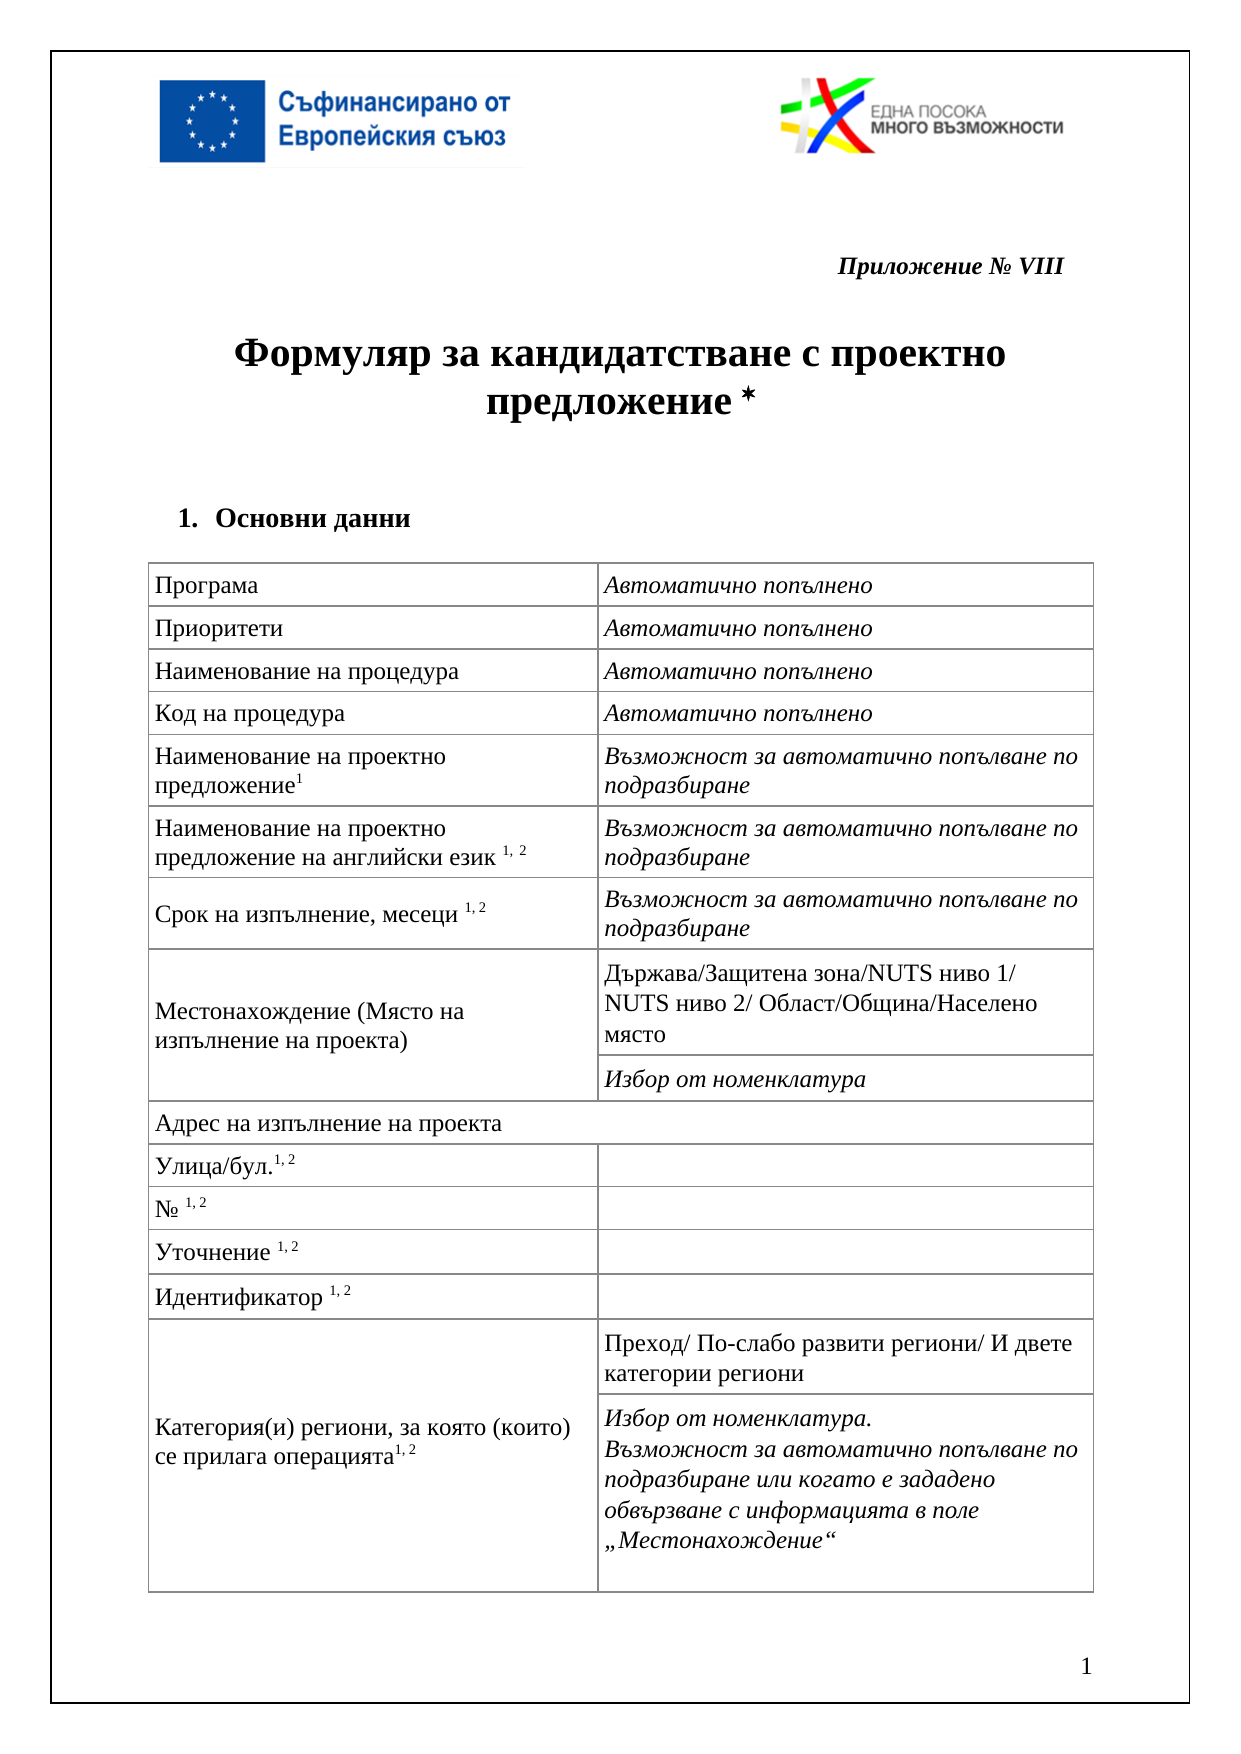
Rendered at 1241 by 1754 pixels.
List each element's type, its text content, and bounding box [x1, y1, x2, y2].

table_cell Автоматично попълнено [599, 650, 1093, 691]
table_cell Наименование на проектно предложение1 [149, 735, 597, 805]
table_cell [599, 1275, 1093, 1318]
text Приложение № VIII [148, 251, 1093, 280]
table_cell Улица/бул.1, 2 [149, 1145, 597, 1186]
text Формуляр за кандидатстване с проектно предложение [148, 328, 1093, 424]
table_cell Избор от номенклатура [599, 1056, 1093, 1100]
table_cell [599, 1230, 1093, 1273]
table_cell Възможност за автоматично попълване по подразбиране [599, 735, 1093, 805]
table_cell Избор от номенклатура. Възможност за автоматично попълване по подразбиране или когато е зададено обвързване с информацията в поле „Местонахождение“ [599, 1395, 1093, 1591]
table_cell Срок на изпълнение, месеци 1, 2 [149, 878, 597, 948]
table_cell Преход/ По-слабо развити региони/ И двете категории региони [599, 1320, 1093, 1393]
table_cell [599, 1145, 1093, 1186]
table_cell Адрес на изпълнение на проекта [149, 1102, 1093, 1143]
table_cell Държава/Защитена зона/NUTS ниво 1/ NUTS ниво 2/ Област/Община/Населено място [599, 950, 1093, 1054]
table_cell Автоматично попълнено [599, 692, 1093, 733]
table_cell Код на процедура [149, 692, 597, 733]
table_cell Местонахождение (Място на изпълнение на проекта) [149, 950, 597, 1100]
table_cell Идентификатор 1, 2 [149, 1275, 597, 1318]
table_cell № 1, 2 [149, 1187, 597, 1229]
table_cell Наименование на проектно предложение на английски език 1, [149, 807, 597, 877]
table_cell Уточнение 1, 2 [149, 1230, 597, 1273]
picture [147, 75, 527, 169]
list Основни данни [177, 501, 1093, 533]
table_cell Приоритети [149, 607, 597, 648]
picture [764, 59, 1088, 169]
table_cell Възможност за автоматично попълване по подразбиране [599, 878, 1093, 948]
table_header Програма [149, 564, 597, 605]
table_cell Автоматично попълнено [599, 607, 1093, 648]
table_header Автоматично попълнено [599, 564, 1093, 605]
table_cell Възможност за автоматично попълване по подразбиране [599, 807, 1093, 877]
table_cell Категория(и) региони, за която (които) се прилага операцията1, 2 [149, 1320, 597, 1591]
table_cell Наименование на процедура [149, 650, 597, 691]
table_cell [599, 1187, 1093, 1229]
